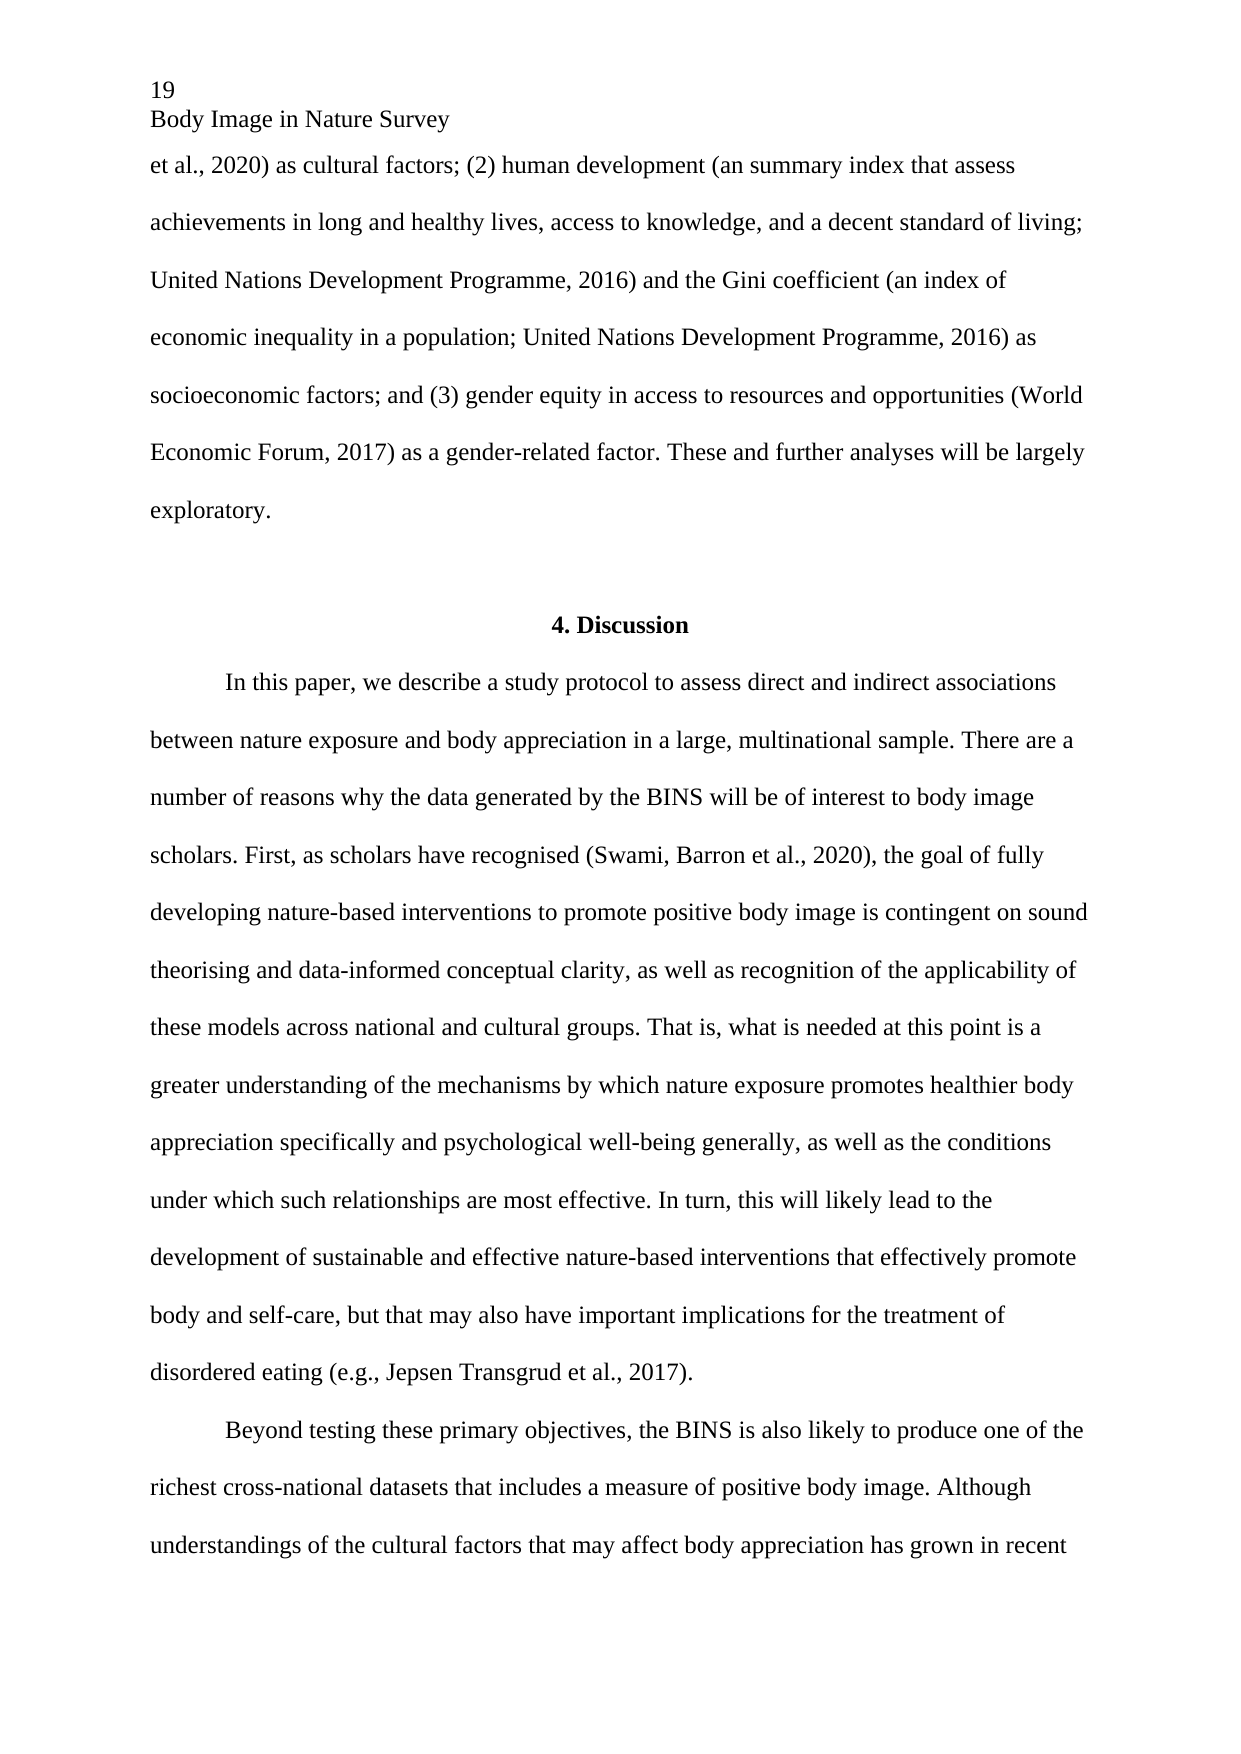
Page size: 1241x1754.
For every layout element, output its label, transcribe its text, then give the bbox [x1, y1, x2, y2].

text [150, 1415, 1090, 1559]
text In this paper, we describe a study protocol to assess direct and indirect associations between nature exposure and body appreciation in a large, multinational sample. There are a number of reasons why the data generated by the BINS will be of interest to body image scholars. First, as scholars have recognised (Swami, Barron et al., 2020), the goal of fully developing nature-based interventions to promote positive body image is contingent on sound theorising and data-informed conceptual clarity, as well as recognition of the applicability of these models across national and cultural groups. That is, what is needed at this point is a greater understanding of the mechanisms by which nature exposure promotes healthier body appreciation specifically and psychological well-being generally, as well as the conditions under which such relationships are most effective. In turn, this will likely lead to the development of sustainable and effective nature-based interventions that effectively promote body and self-care, but that may also have important implications for the treatment of disordered eating (e.g., Jepsen Transgrud et al., 2017). [150, 667, 1090, 1386]
subtitle 4. Discussion [150, 610, 1090, 639]
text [150, 150, 1090, 524]
